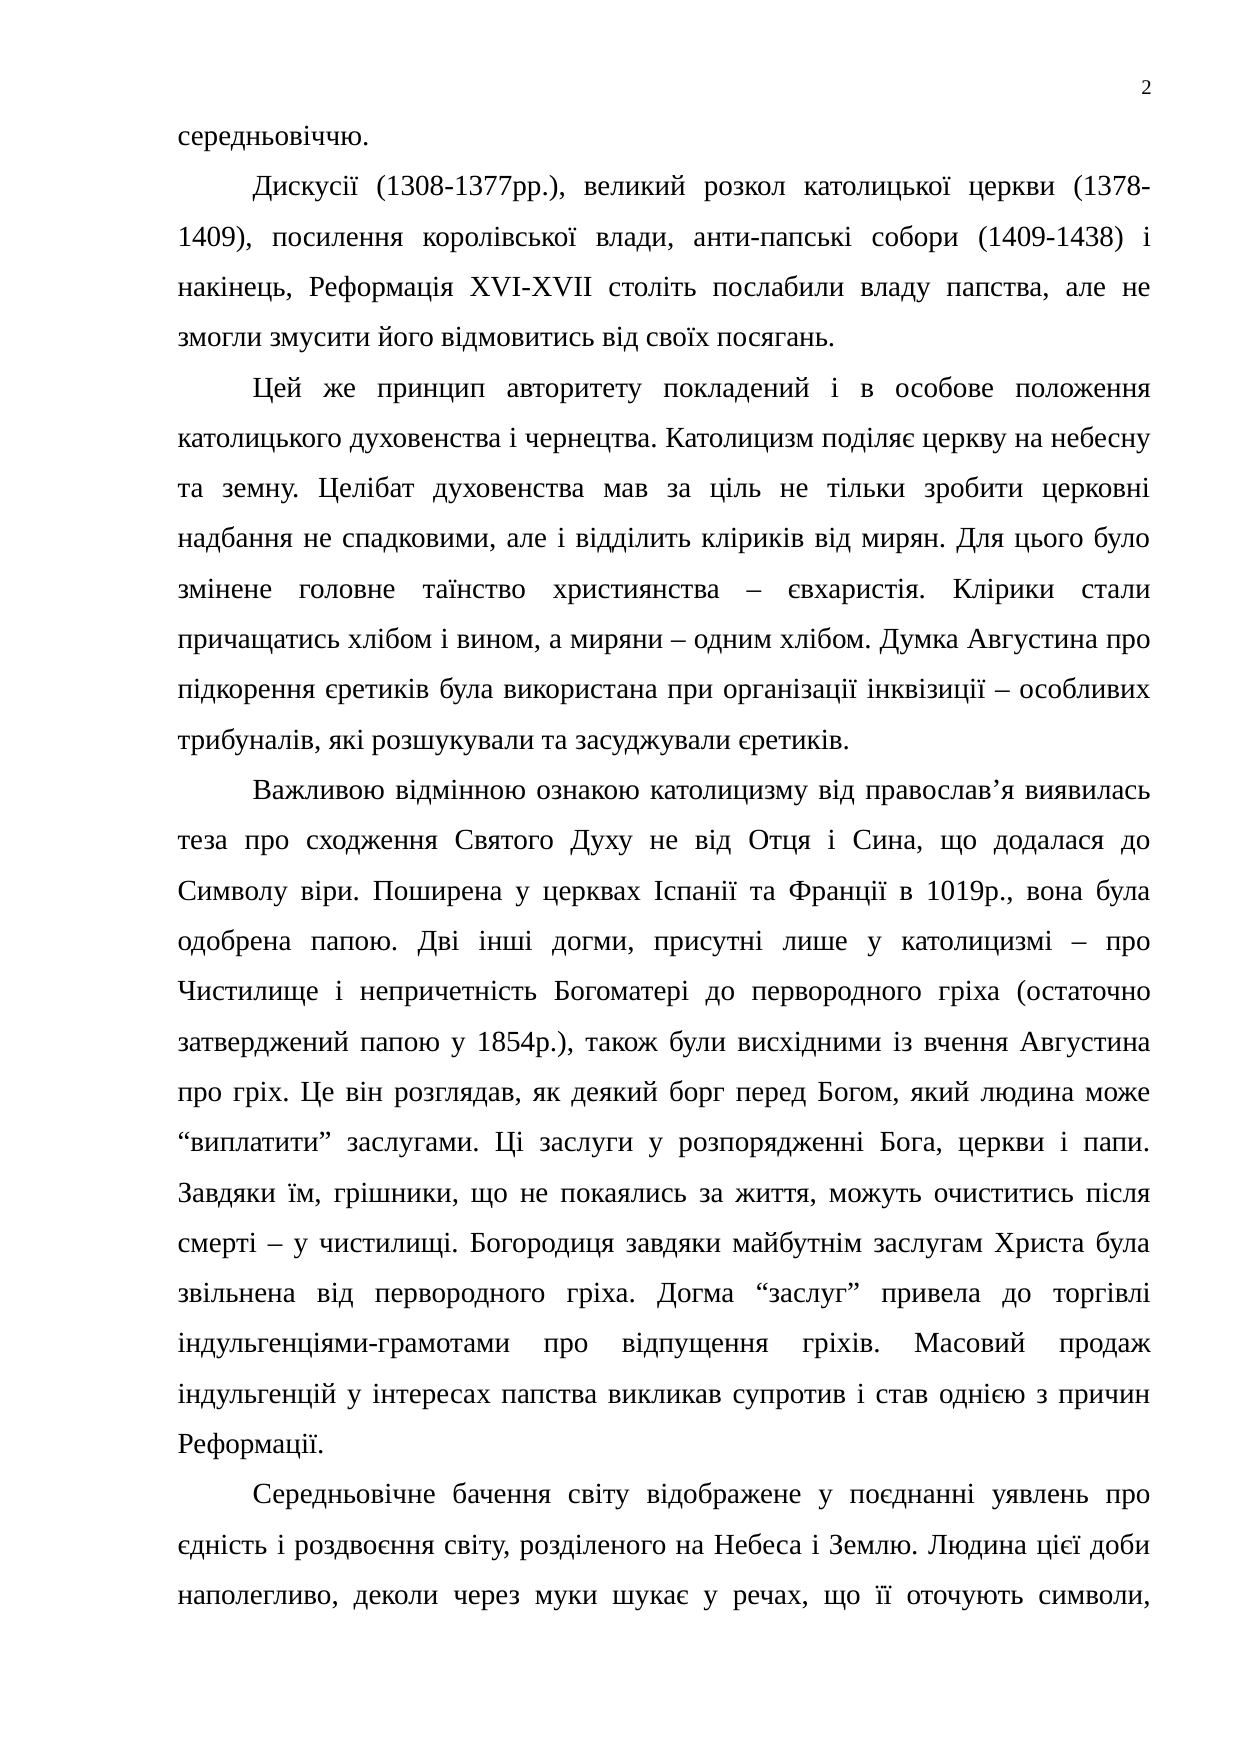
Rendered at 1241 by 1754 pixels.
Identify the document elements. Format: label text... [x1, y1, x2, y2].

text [177, 118, 1152, 152]
text Цей же принцип авторитету покладений і в особове положення католицького духовенства і чернецтва. Католицизм поділяє церкву на небесну та земну. Целібат духовенства мав за ціль не тільки зробити церковні надбання не спадковими, але і відділить кліриків від мирян. Для цього було змінене головне таїнство християнства – євхаристія. Клірики стали причащатись хлібом і вином, а миряни – одним хлібом. Думка Августина про підкорення єретиків була використана при організації інквізиції – особливих трибуналів, які розшукували та засуджували єретиків. [177, 370, 1152, 755]
text Важливою відмінною ознакою католицизму від православ’я виявилась теза про сходження Святого Духу не від Отця і Сина, що додалася до Символу віри. Поширена у церквах Іспанії та Франції в 1019р., вона була одобрена папою. Дві інші догми, присутні лише у католицизмі – про Чистилище і непричетність Богоматері до первородного гріха (остаточно затверджений папою у 1854р.), також були висхідними із вчення Августина про гріх. Це він розглядав, як деякий борг перед Богом, який людина може “виплатити” заслугами. Ці заслуги у розпорядженні Бога, церкви і папи. Завдяки їм, грішники, що не покаялись за життя, можуть очиститись після смерті – у чистилищі. Богородиця завдяки майбутнім заслугам Христа була звільнена від первородного гріха. Догма “заслуг” привела до торгівлі індульгенціями-грамотами про відпущення гріхів. Масовий продаж індульгенцій у інтересах папства викликав супротив і став однією з причин Реформації. [177, 772, 1152, 1460]
text Дискусії (1308-1377рр.), великий розкол католицької церкви (1378-1409), посилення королівської влади, анти-папські собори (1409-1438) і накінець, Реформація XVI-XVII століть послабили владу папства, але не змогли змусити його відмовитись від своїх посягань. [177, 168, 1152, 353]
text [177, 1477, 1152, 1611]
